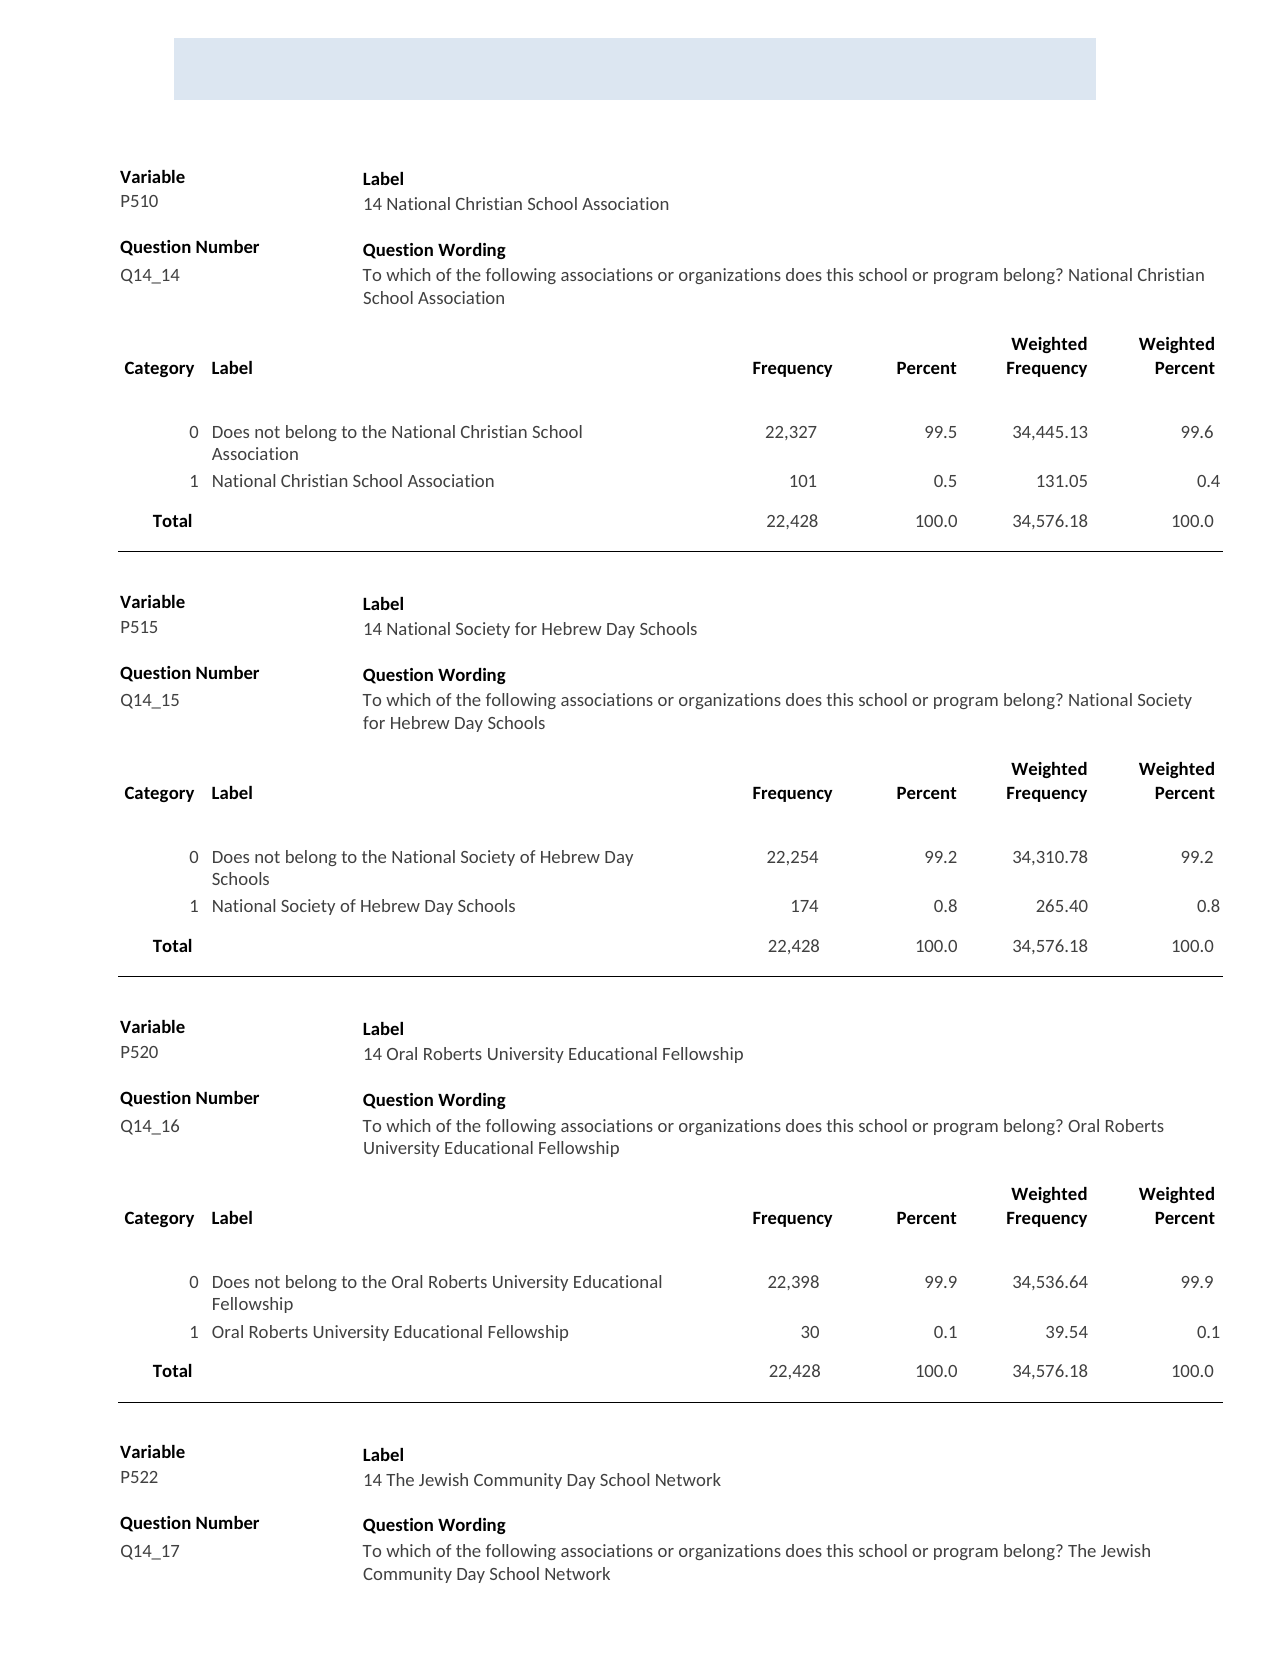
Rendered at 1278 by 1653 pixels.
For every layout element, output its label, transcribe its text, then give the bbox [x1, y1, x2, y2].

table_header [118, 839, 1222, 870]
text School Association [363, 286, 1212, 309]
text P510 [120, 190, 187, 212]
text University Educational Fellowship [363, 1137, 1212, 1159]
text Community Day School Network [363, 1562, 1212, 1585]
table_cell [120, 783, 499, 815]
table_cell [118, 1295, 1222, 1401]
text Question Wording [363, 1514, 1212, 1536]
text Q14_15 To which of the following associations or organizations does this school or program belong? National Society for Hebrew Day Schools [120, 688, 1193, 734]
text Question Number [120, 236, 265, 258]
text Question Number [120, 1512, 265, 1534]
text 14 National Society for Hebrew Day Schools [363, 618, 1212, 640]
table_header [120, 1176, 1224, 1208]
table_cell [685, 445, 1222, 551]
text 14 National Christian School Association [363, 192, 1212, 215]
text Question Number [120, 661, 265, 684]
text Label [363, 1017, 1212, 1040]
text Q14_14 To which of the following associations or organizations does this school or program belong? National Christian [120, 263, 1212, 286]
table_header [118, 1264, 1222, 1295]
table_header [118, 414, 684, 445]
text P520 [120, 1040, 187, 1063]
text Variable [120, 165, 192, 188]
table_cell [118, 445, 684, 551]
text Question Wording [363, 663, 1212, 686]
text 14 Oral Roberts University Educational Fellowship [363, 1043, 1212, 1065]
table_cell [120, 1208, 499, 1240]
text Label [363, 167, 1212, 190]
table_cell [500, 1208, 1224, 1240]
text Variable [120, 1015, 192, 1038]
text Question Wording [363, 238, 1212, 261]
text P515 [120, 615, 187, 638]
text Question Wording [363, 1089, 1212, 1111]
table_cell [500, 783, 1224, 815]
text Q14_17 To which of the following associations or organizations does this school or program belong? The Jewish [120, 1539, 1212, 1562]
text 14 The Jewish Community Day School Network [363, 1468, 1212, 1491]
text Q14_16 To which of the following associations or organizations does this school or program belong? Oral Roberts [120, 1114, 1212, 1137]
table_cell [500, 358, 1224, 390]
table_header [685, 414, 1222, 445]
text P522 [120, 1466, 187, 1488]
text Question Number [120, 1086, 265, 1109]
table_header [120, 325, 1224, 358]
text Label [363, 592, 1212, 615]
text Variable [120, 1440, 192, 1463]
text Variable [120, 590, 192, 613]
text Label [363, 1443, 1212, 1466]
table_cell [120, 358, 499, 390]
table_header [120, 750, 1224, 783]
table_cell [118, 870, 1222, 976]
